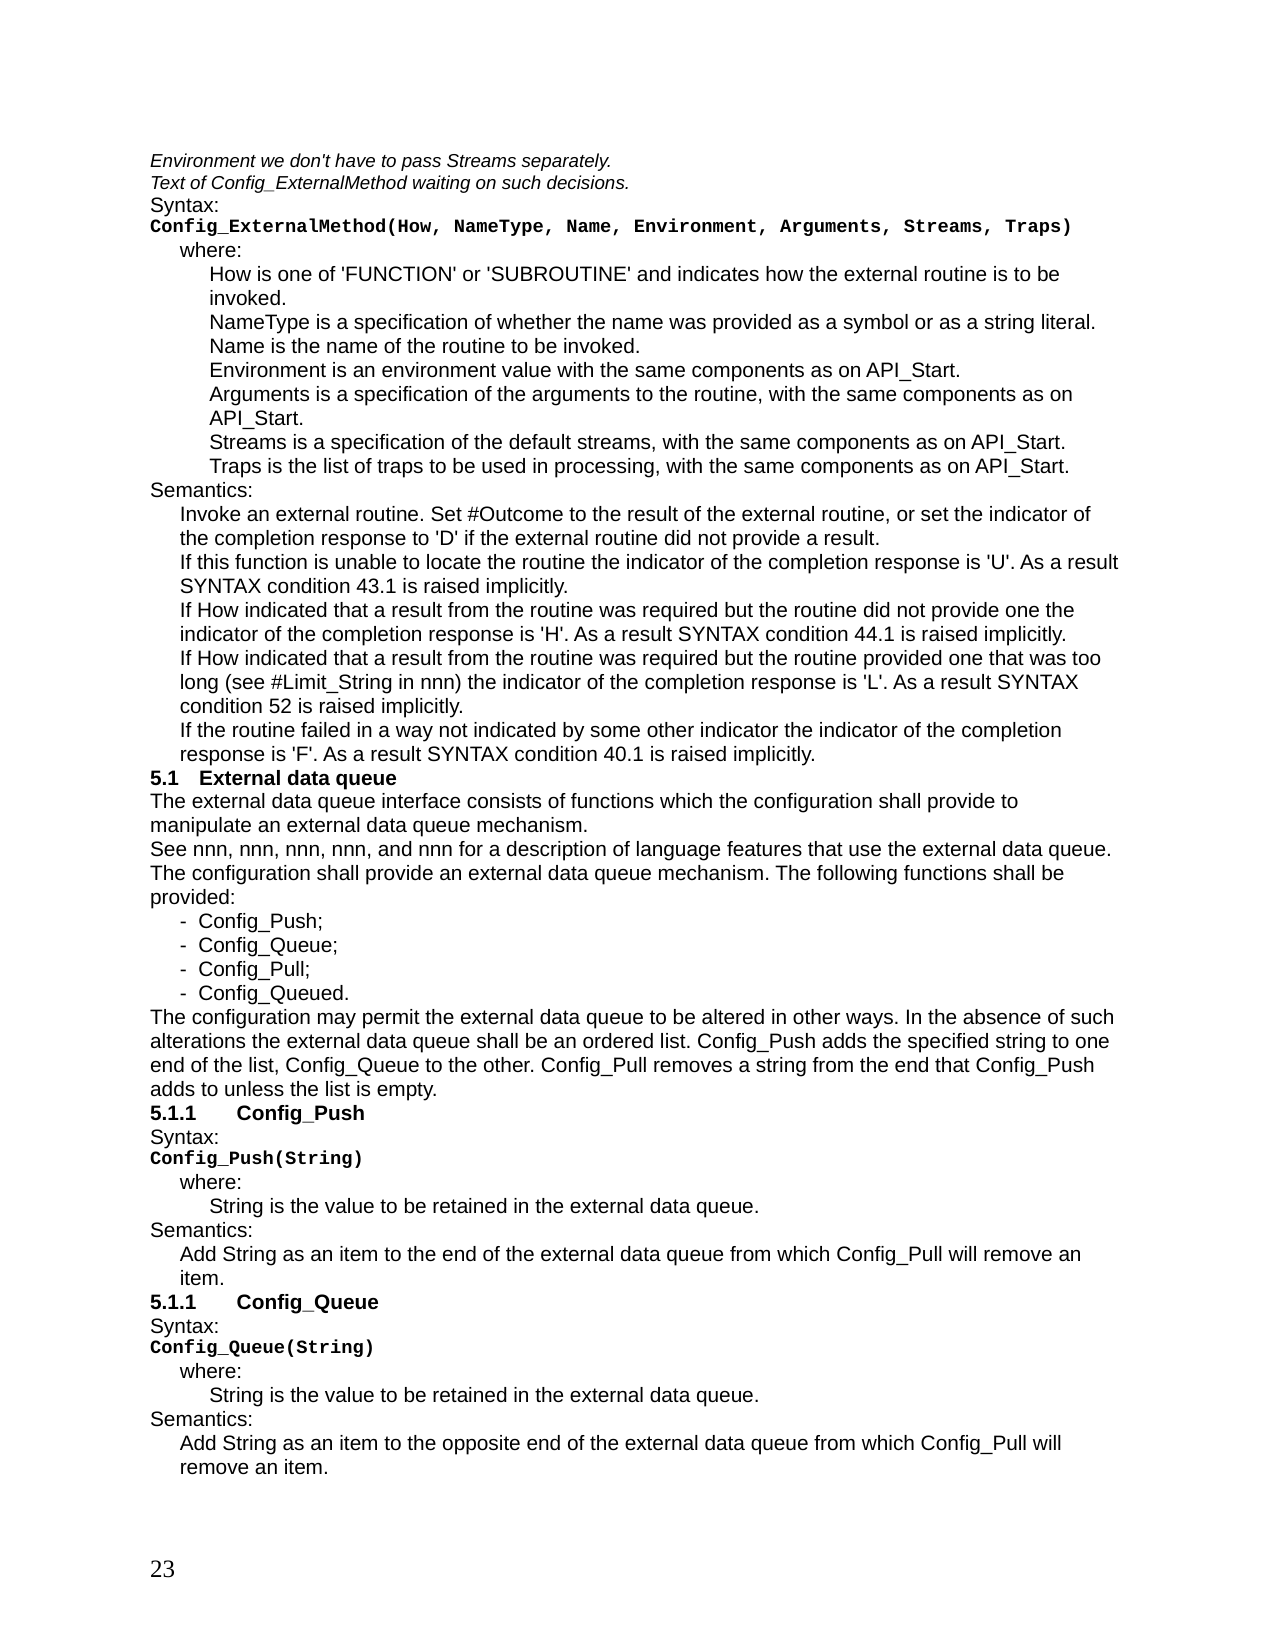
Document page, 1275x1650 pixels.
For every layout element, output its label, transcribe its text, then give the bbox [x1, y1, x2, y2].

text Semantics: [150, 1407, 1125, 1431]
text Arguments is a specification of the arguments to the routine, with the same components as on API_Start. [209, 382, 1125, 430]
text Semantics: [150, 478, 1125, 502]
list External data queue [150, 765, 1125, 789]
text The external data queue interface consists of functions which the configuration shall provide to manipulate an external data queue mechanism. [150, 789, 1125, 837]
text The configuration shall provide an external data queue mechanism. The following functions shall be provided: [150, 861, 1125, 909]
text String is the value to be retained in the external data queue. [209, 1194, 1125, 1218]
text Environment is an environment value with the same components as on API_Start. [209, 358, 1125, 382]
text Config_ExternalMethod(How, NameType, Name, Environment, Arguments, Streams, Traps) [150, 217, 1125, 238]
text Add String as an item to the end of the external data queue from which Config_Pull will remove an item. [179, 1242, 1125, 1290]
text How is one of 'FUNCTION' or 'SUBROUTINE' and indicates how the external routine is to be invoked. [209, 262, 1125, 310]
text - Config_Pull; [179, 957, 1125, 981]
text If this function is unable to locate the routine the indicator of the completion response is 'U'. As a result SYNTAX condition 43.1 is raised implicitly. [179, 550, 1125, 598]
text If How indicated that a result from the routine was required but the routine provided one that was too long (see #Limit_String in nnn) the indicator of the completion response is 'L'. As a result SYNTAX condition 52 is raised implicitly. [179, 646, 1125, 717]
text If How indicated that a result from the routine was required but the routine did not provide one the indicator of the completion response is 'H'. As a result SYNTAX condition 44.1 is raised implicitly. [179, 598, 1125, 646]
text - Config_Queue; [179, 933, 1125, 957]
text Streams is a specification of the default streams, with the same components as on API_Start. [209, 430, 1125, 454]
text NameType is a specification of whether the name was provided as a symbol or as a string literal. [209, 310, 1125, 334]
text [150, 150, 1125, 172]
text Name is the name of the routine to be invoked. [209, 334, 1125, 358]
text Text of Config_ExternalMethod waiting on such decisions. [150, 172, 1125, 193]
text See nnn, nnn, nnn, nnn, and nnn for a description of language features that use the external data queue. [150, 837, 1125, 861]
list Config_Queue [150, 1290, 1125, 1314]
text Invoke an external routine. Set #Outcome to the result of the external routine, or set the indicator of the completion response to 'D' if the external routine did not provide a result. [179, 502, 1125, 550]
text Config_Queue(String) [150, 1338, 1125, 1359]
text Syntax: [150, 1125, 1125, 1149]
text Traps is the list of traps to be used in processing, with the same components as on API_Start. [209, 454, 1125, 478]
text where: [179, 238, 1125, 262]
text Syntax: [150, 1314, 1125, 1338]
text The configuration may permit the external data queue to be altered in other ways. In the absence of such alterations the external data queue shall be an ordered list. Config_Push adds the specified string to one end of the list, Config_Queue to the other. Config_Pull removes a string from the end that Config_Push adds to unless the list is empty. [150, 1005, 1125, 1101]
text Add String as an item to the opposite end of the external data queue from which Config_Pull will remove an item. [179, 1431, 1125, 1479]
text - Config_Queued. [179, 981, 1125, 1005]
text If the routine failed in a way not indicated by some other indicator the indicator of the completion response is 'F'. As a result SYNTAX condition 40.1 is raised implicitly. [179, 717, 1125, 765]
text where: [179, 1359, 1125, 1383]
text Config_Push(String) [150, 1149, 1125, 1170]
text Semantics: [150, 1218, 1125, 1242]
text String is the value to be retained in the external data queue. [209, 1383, 1125, 1407]
text Syntax: [150, 193, 1125, 217]
text - Config_Push; [179, 909, 1125, 933]
list Config_Push [150, 1101, 1125, 1125]
text where: [179, 1170, 1125, 1194]
